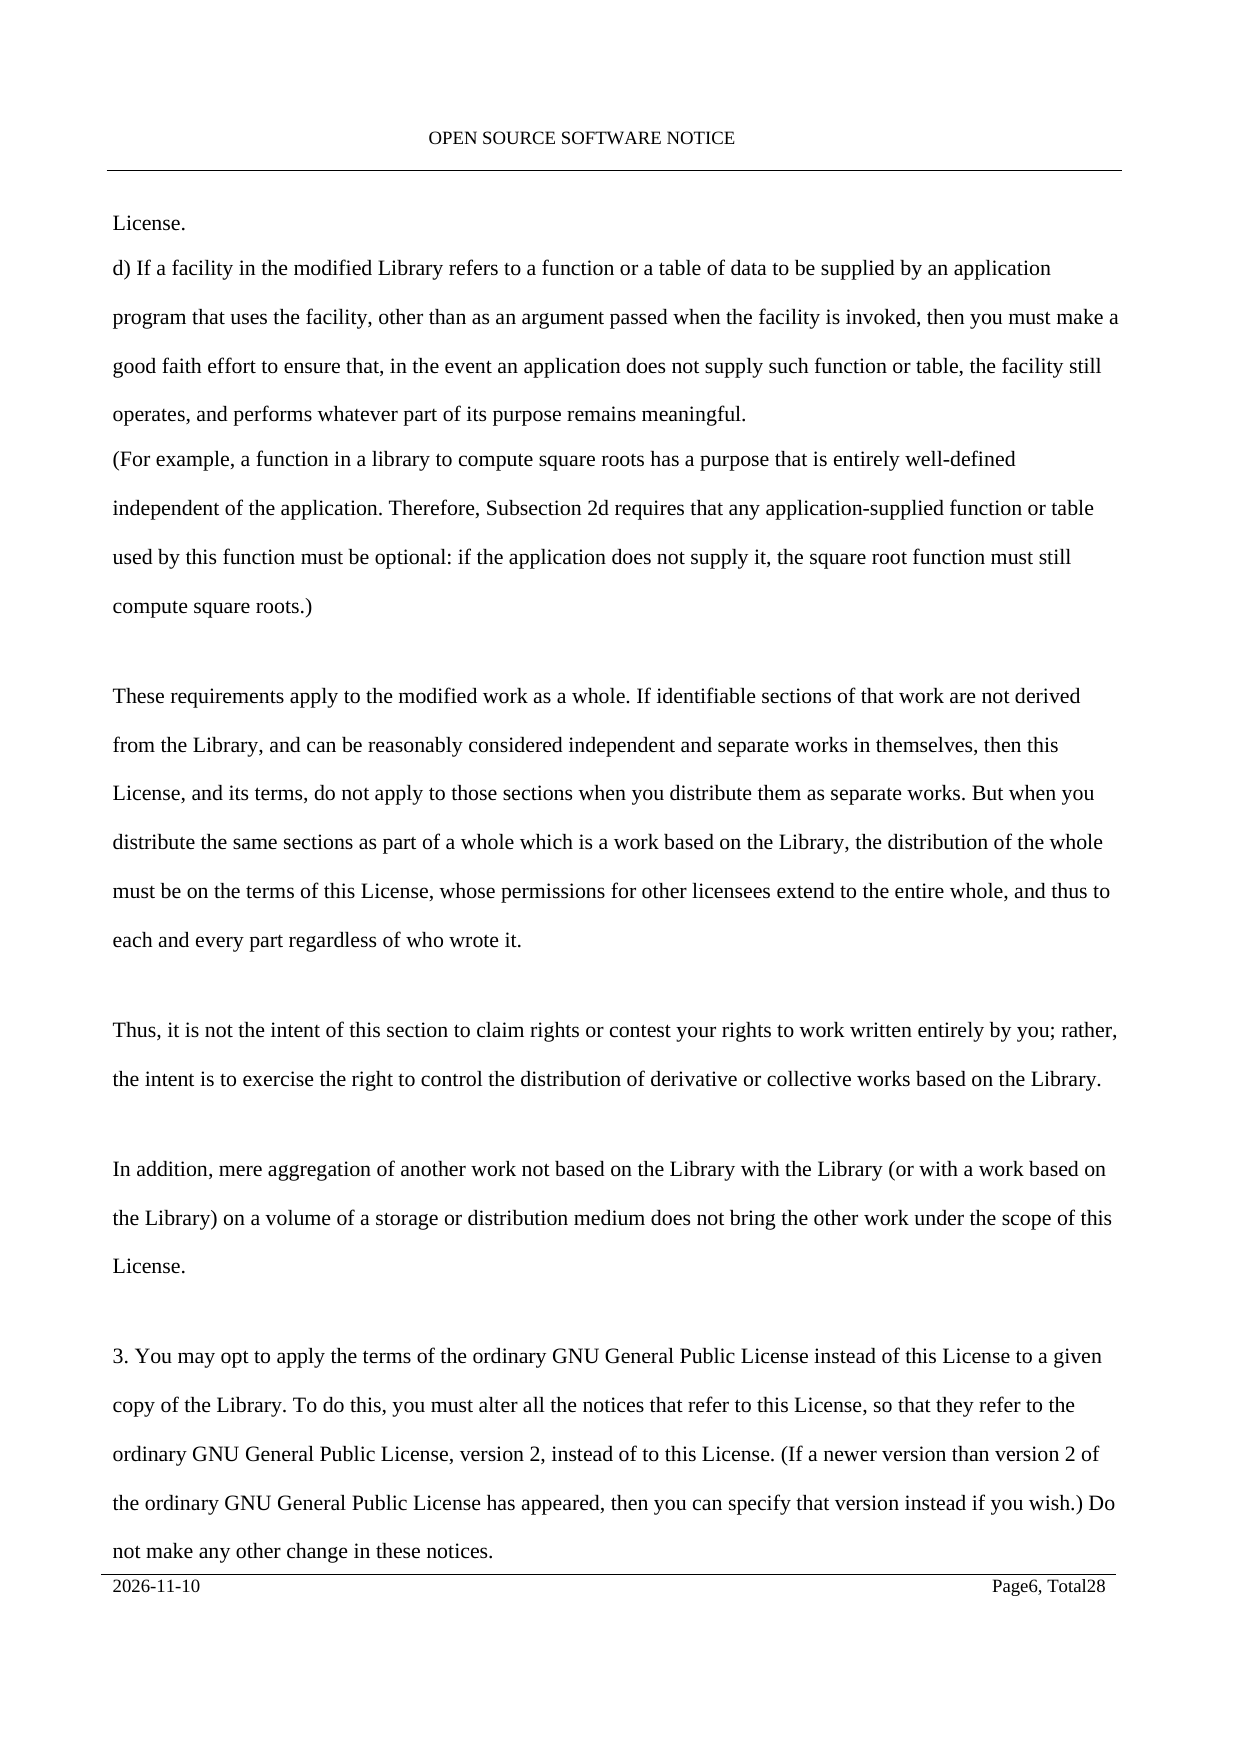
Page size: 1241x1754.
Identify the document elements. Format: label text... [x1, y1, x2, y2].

text 3. You may opt to apply the terms of the ordinary GNU General Public License instead of this License to a given copy of the Library. To do this, you must alter all the notices that refer to this License, so that they refer to the ordinary GNU General Public License, version 2, instead of to this License. (If a newer version than version 2 of the ordinary GNU General Public License has appeared, then you can specify that version instead if you wish.) Do not make any other change in these notices. [112, 1340, 1128, 1567]
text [112, 206, 1128, 239]
text In addition, mere aggregation of another work not based on the Library with the Library (or with a work based on the Library) on a volume of a storage or distribution medium does not bring the other work under the scope of this License. [112, 1152, 1128, 1282]
text d) If a facility in the modified Library refers to a function or a table of data to be supplied by an application program that uses the facility, other than as an argument passed when the facility is invoked, then you must make a good faith effort to ensure that, in the event an application does not supply such function or table, the facility still operates, and performs whatever part of its purpose remains meaningful. [112, 251, 1128, 430]
text Thus, it is not the intent of this section to claim rights or contest your rights to work written entirely by you; rather, the intent is to exercise the right to control the distribution of derivative or collective works based on the Library. [112, 1013, 1128, 1094]
text (For example, a function in a library to compute square roots has a purpose that is entirely well-defined independent of the application. Therefore, Subsection 2d requires that any application-supplied function or table used by this function must be optional: if the application does not supply it, the square root function must still compute square roots.) [112, 443, 1128, 622]
text These requirements apply to the modified work as a whole. If identifiable sections of that work are not derived from the Library, and can be reasonably considered independent and separate works in themselves, then this License, and its terms, do not apply to those sections when you distribute them as separate works. But when you distribute the same sections as part of a whole which is a work based on the Library, the distribution of the whole must be on the terms of this License, whose permissions for other licensees extend to the entire whole, and thus to each and every part regardless of who wrote it. [112, 679, 1128, 956]
